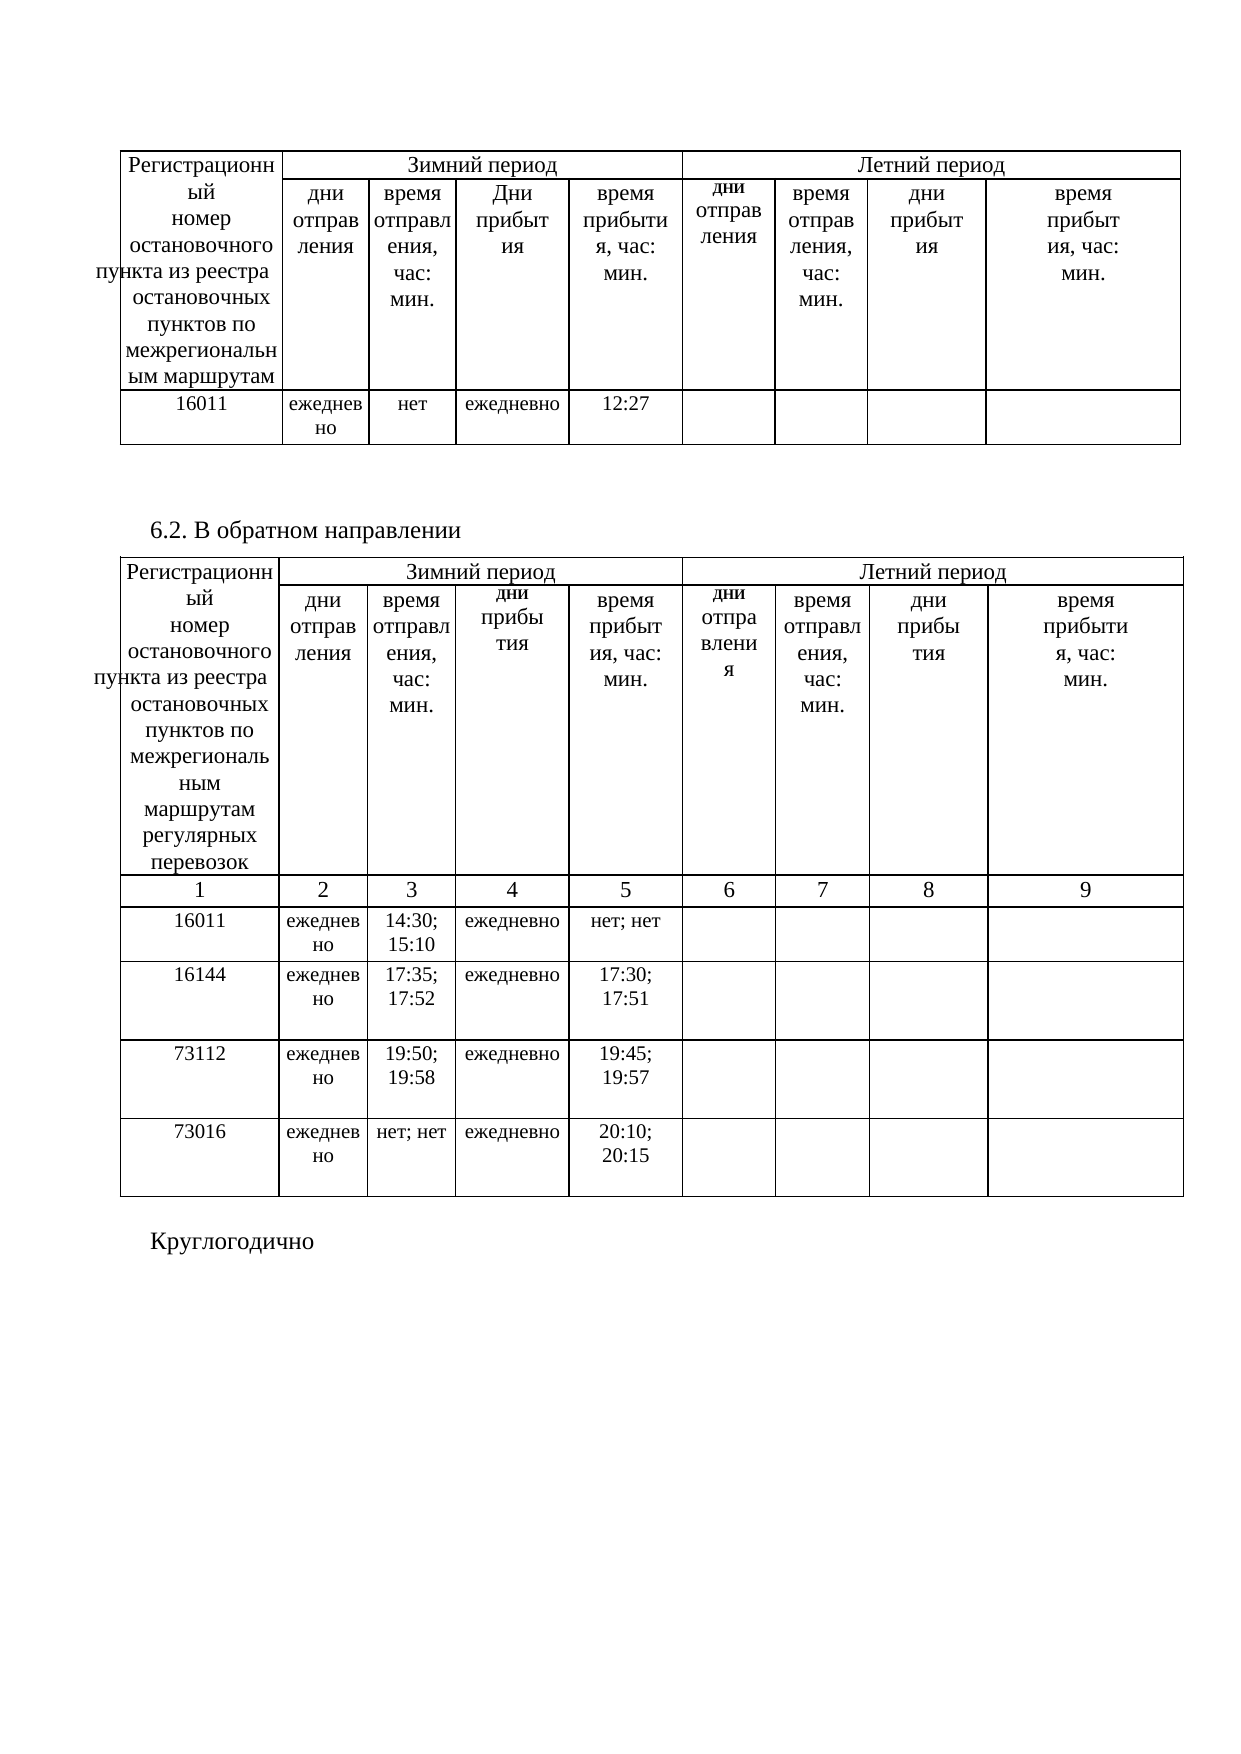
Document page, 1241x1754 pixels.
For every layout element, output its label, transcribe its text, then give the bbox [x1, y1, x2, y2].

table_header Зимний период [280, 558, 682, 584]
table_cell 17:35; 17:52 [368, 962, 455, 1039]
table_cell время прибыти я, час: мин. [570, 180, 682, 389]
table_cell [776, 1041, 869, 1117]
table_cell 1 [121, 876, 278, 906]
table_cell нет; нет [570, 908, 682, 961]
table_cell 16011 [121, 908, 278, 961]
table_cell [776, 391, 867, 444]
table_cell время отправл ения, час: мин. [776, 586, 869, 874]
text Круглогодично [150, 1226, 1090, 1255]
table_cell [683, 908, 775, 961]
table_cell нет [370, 391, 455, 444]
table_cell время отправл ения, час: мин. [370, 180, 455, 389]
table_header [121, 152, 282, 389]
table_cell [683, 1119, 775, 1196]
table_header Зимний период [283, 152, 682, 178]
table_cell ДНИ отпра влени я [683, 586, 775, 874]
table_cell [776, 908, 869, 961]
table_cell [870, 1119, 987, 1196]
table_cell 73016 [121, 1119, 278, 1196]
table_cell дни прибыт ия [868, 180, 985, 389]
table_cell время прибыти я, час: мин. [989, 586, 1183, 874]
table_cell 16144 [121, 962, 278, 1039]
table_cell дни отправ ления [280, 586, 367, 874]
table_header Летний период [683, 558, 1183, 584]
table_cell ДНИ отправ ления [683, 180, 774, 389]
table_cell ежедневно [456, 1119, 568, 1196]
table_cell [989, 962, 1183, 1039]
table_cell [776, 962, 869, 1039]
table_cell ежедневно [283, 391, 368, 444]
table_cell 12:27 [570, 391, 682, 444]
text 6.2. В обратном направлении [150, 515, 1090, 544]
table_cell [870, 908, 987, 961]
table_cell ежедневно [280, 1041, 367, 1117]
table_cell [683, 1041, 775, 1117]
table_cell время прибыт ия, час: мин. [987, 180, 1180, 389]
table_cell ежедневно [457, 391, 568, 444]
table_cell время отправл ения, час: мин. [368, 586, 455, 874]
table_cell дни отправ ления [283, 180, 368, 389]
table_cell [989, 908, 1183, 961]
table_cell [989, 1041, 1183, 1117]
table_cell 14:30; 15:10 [368, 908, 455, 961]
table_cell Дни прибыт ия [457, 180, 568, 389]
table_cell 73112 [121, 1041, 278, 1117]
table_cell 19:45; 19:57 [570, 1041, 682, 1117]
table_header Регистрационный номер остановочного пункта из реестра остановочных пунктов по межрегиональным маршрутам регулярных перевозок [121, 558, 278, 874]
table_cell ежедневно [456, 908, 568, 961]
table_cell [683, 391, 774, 444]
table_cell ежедневно [280, 908, 367, 961]
table_cell 6 [683, 876, 775, 906]
table_cell 9 [989, 876, 1183, 906]
table_cell [683, 962, 775, 1039]
table_cell [987, 391, 1180, 444]
table_cell 19:50; 19:58 [368, 1041, 455, 1117]
table_cell время прибыт ия, час: мин. [570, 586, 682, 874]
table_cell ежедневно [280, 962, 367, 1039]
table_cell [989, 1119, 1183, 1196]
table_cell ежедневно [280, 1119, 367, 1196]
table_cell ежедневно [456, 1041, 568, 1117]
table_cell 3 [368, 876, 455, 906]
table_cell дни прибы тия [870, 586, 987, 874]
table_cell ежедневно [456, 962, 568, 1039]
table_cell [868, 391, 985, 444]
table_cell 8 [870, 876, 987, 906]
table_cell 4 [456, 876, 568, 906]
table_cell нет; нет [368, 1119, 455, 1196]
table_cell время отправ ления, час: мин. [776, 180, 867, 389]
table_cell 20:10; 20:15 [570, 1119, 682, 1196]
table_cell [870, 962, 987, 1039]
table_cell [870, 1041, 987, 1117]
table_cell [776, 1119, 869, 1196]
table_cell 7 [776, 876, 869, 906]
table_header Летний период [683, 152, 1180, 178]
table_cell 5 [570, 876, 682, 906]
table_cell 16011 [121, 391, 282, 444]
table_cell 2 [280, 876, 367, 906]
table_cell 17:30; 17:51 [570, 962, 682, 1039]
table_cell ДНИ прибы тия [456, 586, 568, 874]
